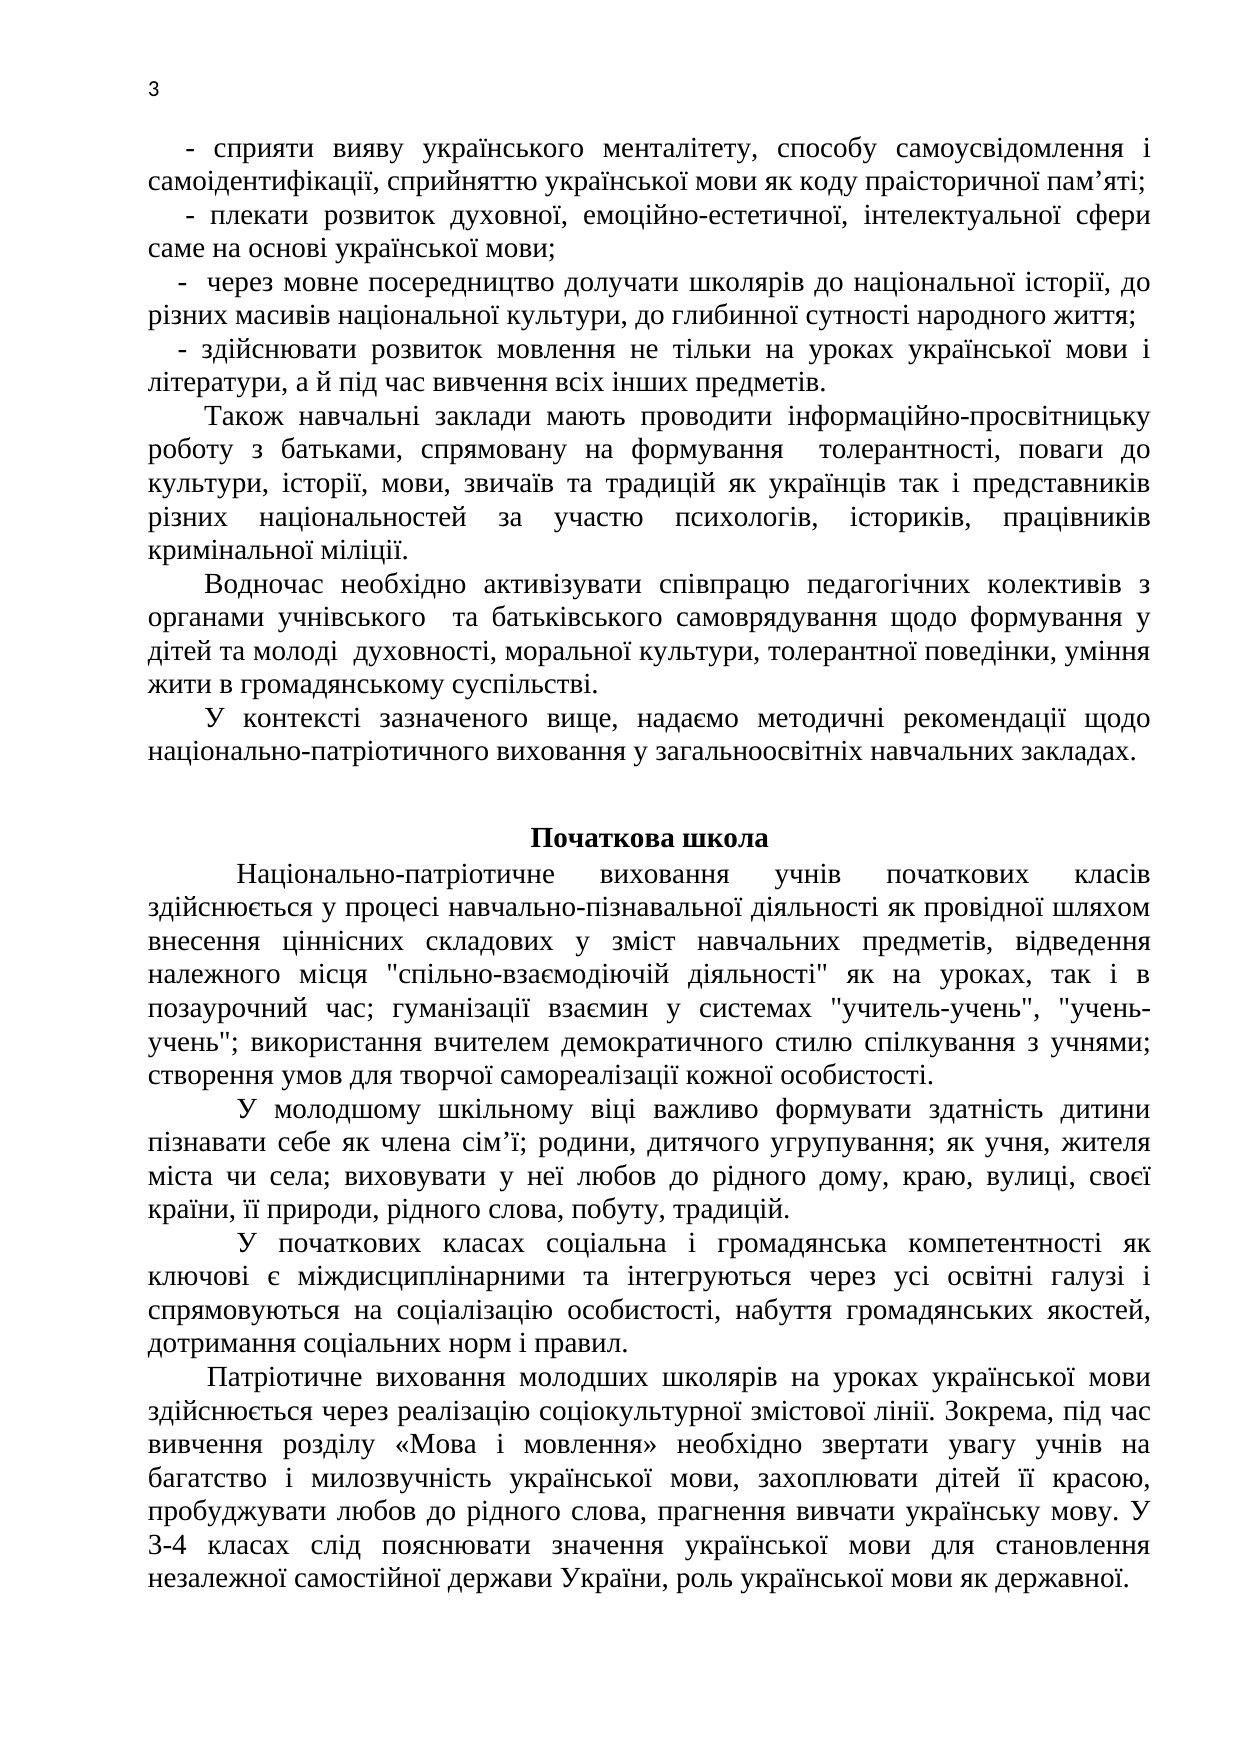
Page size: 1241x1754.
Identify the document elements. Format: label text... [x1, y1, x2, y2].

text Водночас необхідно активізувати співпрацю педагогічних колективів з органами учнівського та батьківського самоврядування щодо формування у дітей та молоді духовності, моральної культури, толерантної поведінки, уміння жити в громадянському суспільстві. [148, 566, 1152, 700]
text - плекати розвиток духовної, емоційно-естетичної, інтелектуальної сфери саме на основі української мови; [148, 197, 1152, 264]
text У початкових класах соціальна і громадянська компетентності як ключові є міждисциплінарними та інтегруються через усі освітні галузі і спрямовуються на соціалізацію особистості, набуття громадянських якостей, дотримання соціальних норм і правил. [148, 1225, 1152, 1359]
text - здійснювати розвиток мовлення не тільки на уроках української мови і літератури, а й під час вивчення всіх інших предметів. [148, 331, 1152, 398]
text - сприяти вияву українського менталітету, способу самоусвідомлення і самоідентифікації, сприйняттю української мови як коду праісторичної пам’яті; [148, 130, 1152, 197]
text Початкова школа [148, 820, 1152, 853]
text У молодшому шкільному віці важливо формувати здатність дитини пізнавати себе як члена сім’ї; родини, дитячого угрупування; як учня, жителя міста чи села; виховувати у неї любов до рідного дому, краю, вулиці, своєї країни, її природи, рідного слова, побуту, традицій. [148, 1091, 1152, 1225]
text Також навчальні заклади мають проводити інформаційно-просвітницьку роботу з батьками, спрямовану на формування толерантності, поваги до культури, історії, мови, звичаїв та традицій як українців так і представників різних національностей за участю психологів, істориків, працівників кримінальної міліції. [148, 398, 1152, 566]
text - через мовне посередництво долучати школярів до національної історії, до різних масивів національної культури, до глибинної сутності народного життя; [148, 264, 1152, 331]
text У контексті зазначеного вище, надаємо методичні рекомендації щодо національно-патріотичного виховання у загальноосвітніх навчальних закладах. [148, 700, 1152, 767]
text Патріотичне виховання молодших школярів на уроках української мови здійснюється через реалізацію соціокультурної змістової лінії. Зокрема, під час вивчення розділу «Мова і мовлення» необхідно звертати увагу учнів на багатство і милозвучність української мови, захоплювати дітей її красою, пробуджувати любов до рідного слова, прагнення вивчати українську мову. У 3-4 класах слід пояснювати значення української мови для становлення незалежної самостійної держави України, роль української мови як державної. [148, 1359, 1152, 1594]
text Національно-патріотичне виховання учнів початкових класів здійснюється у процесі навчально-пізнавальної діяльності як провідної шляхом внесення ціннісних складових у зміст навчальних предметів, відведення належного місця "спільно-взаємодіючій діяльності" як на уроках, так і в позаурочний час; гуманізації взаємин у системах "учитель-учень", "учень-учень"; використання вчителем демократичного стилю спілкування з учнями; створення умов для творчої самореалізації кожної особистості. [148, 856, 1152, 1091]
